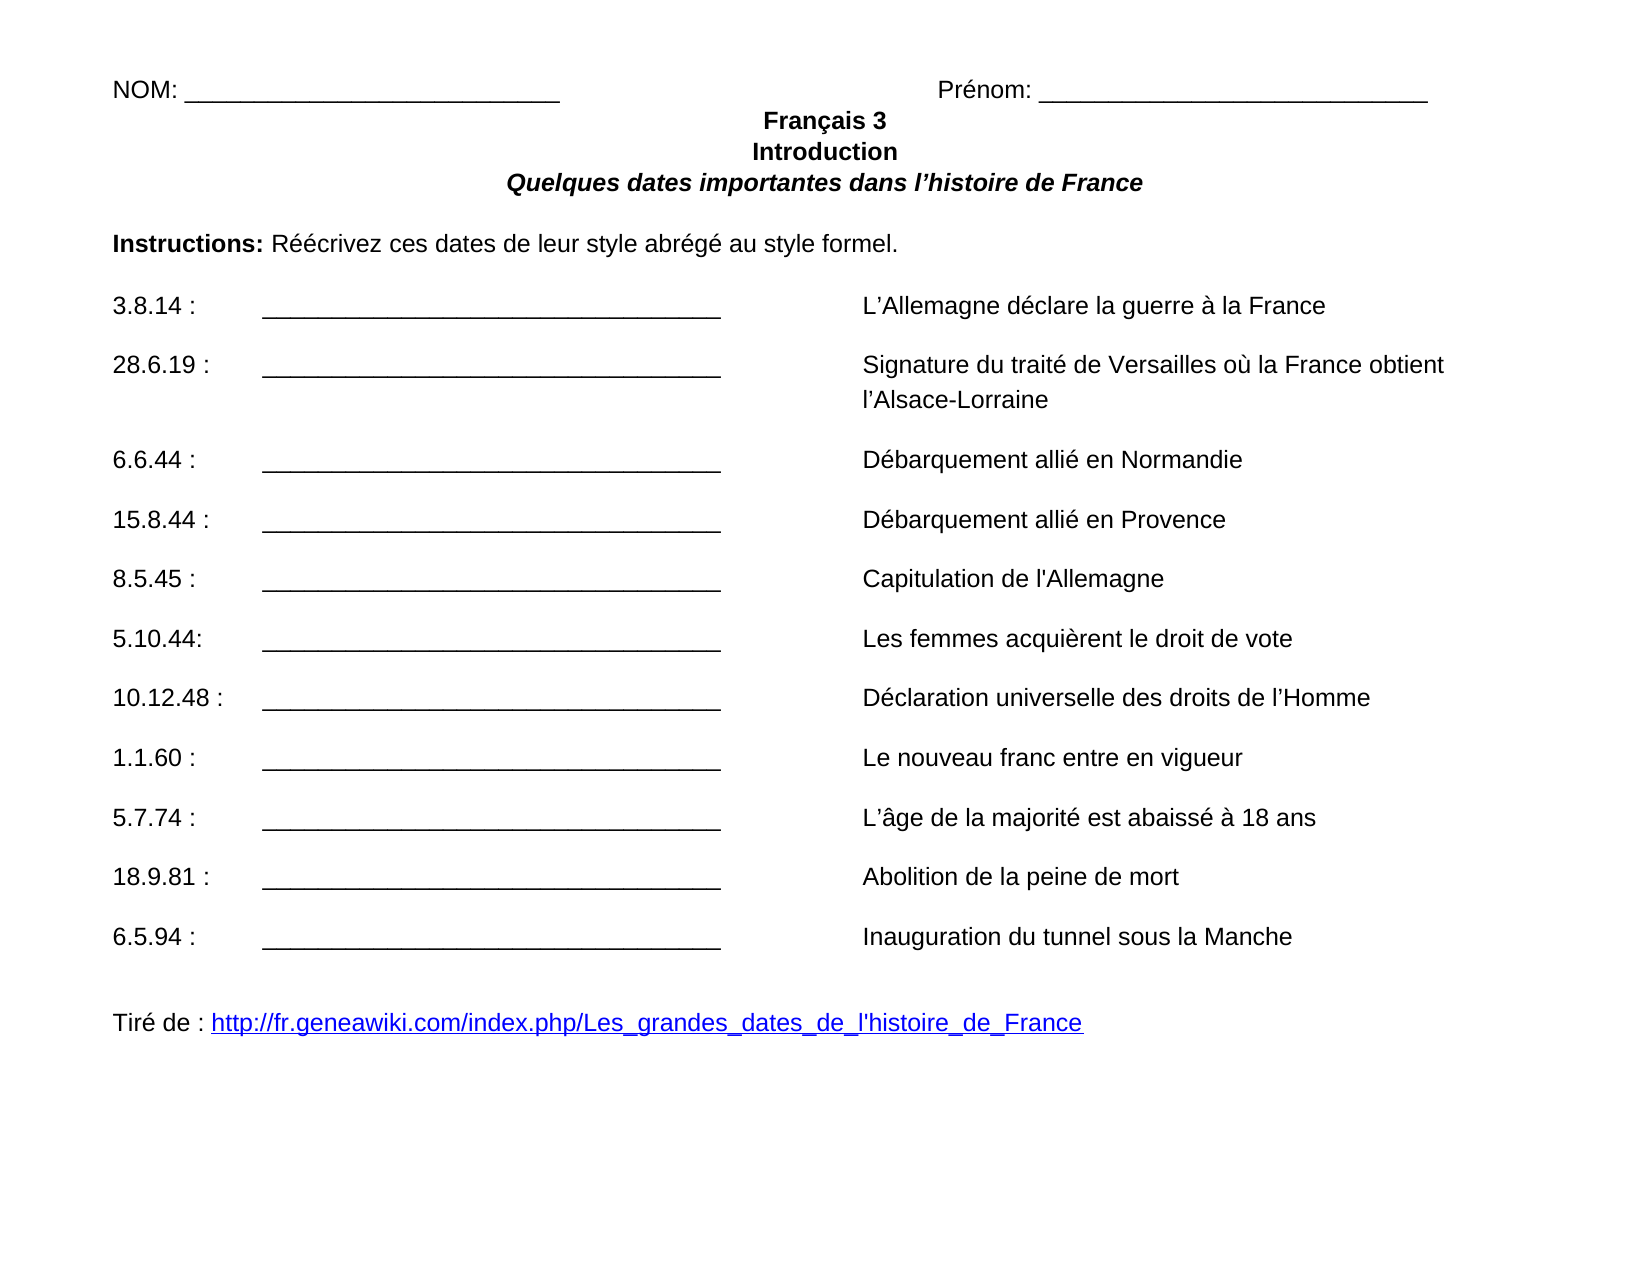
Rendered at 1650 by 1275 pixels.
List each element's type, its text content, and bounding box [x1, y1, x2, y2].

text 6.5.94 : _________________________________ Inauguration du tunnel sous la Manche [112, 922, 1537, 951]
text 5.10.44: _________________________________ Les femmes acquièrent le droit de vote [112, 624, 1537, 653]
text NOM: ___________________________ Prénom: ____________________________ [112, 75, 1537, 104]
text l’Alsace-Lorraine [112, 386, 1537, 414]
text Français 3 [112, 106, 1537, 134]
text 15.8.44 : _________________________________ Débarquement allié en Provence [112, 505, 1537, 533]
text 3.8.14 : _________________________________ L’Allemagne déclare la guerre à la France [112, 291, 1537, 319]
text Tiré de : http://fr.geneawiki.com/index.php/Les_grandes_dates_de_l'histoire_de_France [112, 1008, 1537, 1037]
text 28.6.19 : _________________________________ Signature du traité de Versailles où la France obtient [112, 350, 1537, 379]
text Instructions: Réécrivez ces dates de leur style abrégé au style formel. [112, 229, 1537, 258]
text 5.7.74 : _________________________________ L’âge de la majorité est abaissé à 18 ans [112, 803, 1537, 831]
text 10.12.48 : _________________________________ Déclaration universelle des droits de l’Homme [112, 683, 1537, 712]
text 18.9.81 : _________________________________ Abolition de la peine de mort [112, 862, 1537, 891]
text 6.6.44 : _________________________________ Débarquement allié en Normandie [112, 445, 1537, 474]
text 1.1.60 : _________________________________ Le nouveau franc entre en vigueur [112, 743, 1537, 772]
text Quelques dates importantes dans l’histoire de France [112, 167, 1537, 196]
text Introduction [112, 137, 1537, 165]
text 8.5.45 : _________________________________ Capitulation de l'Allemagne [112, 564, 1537, 593]
